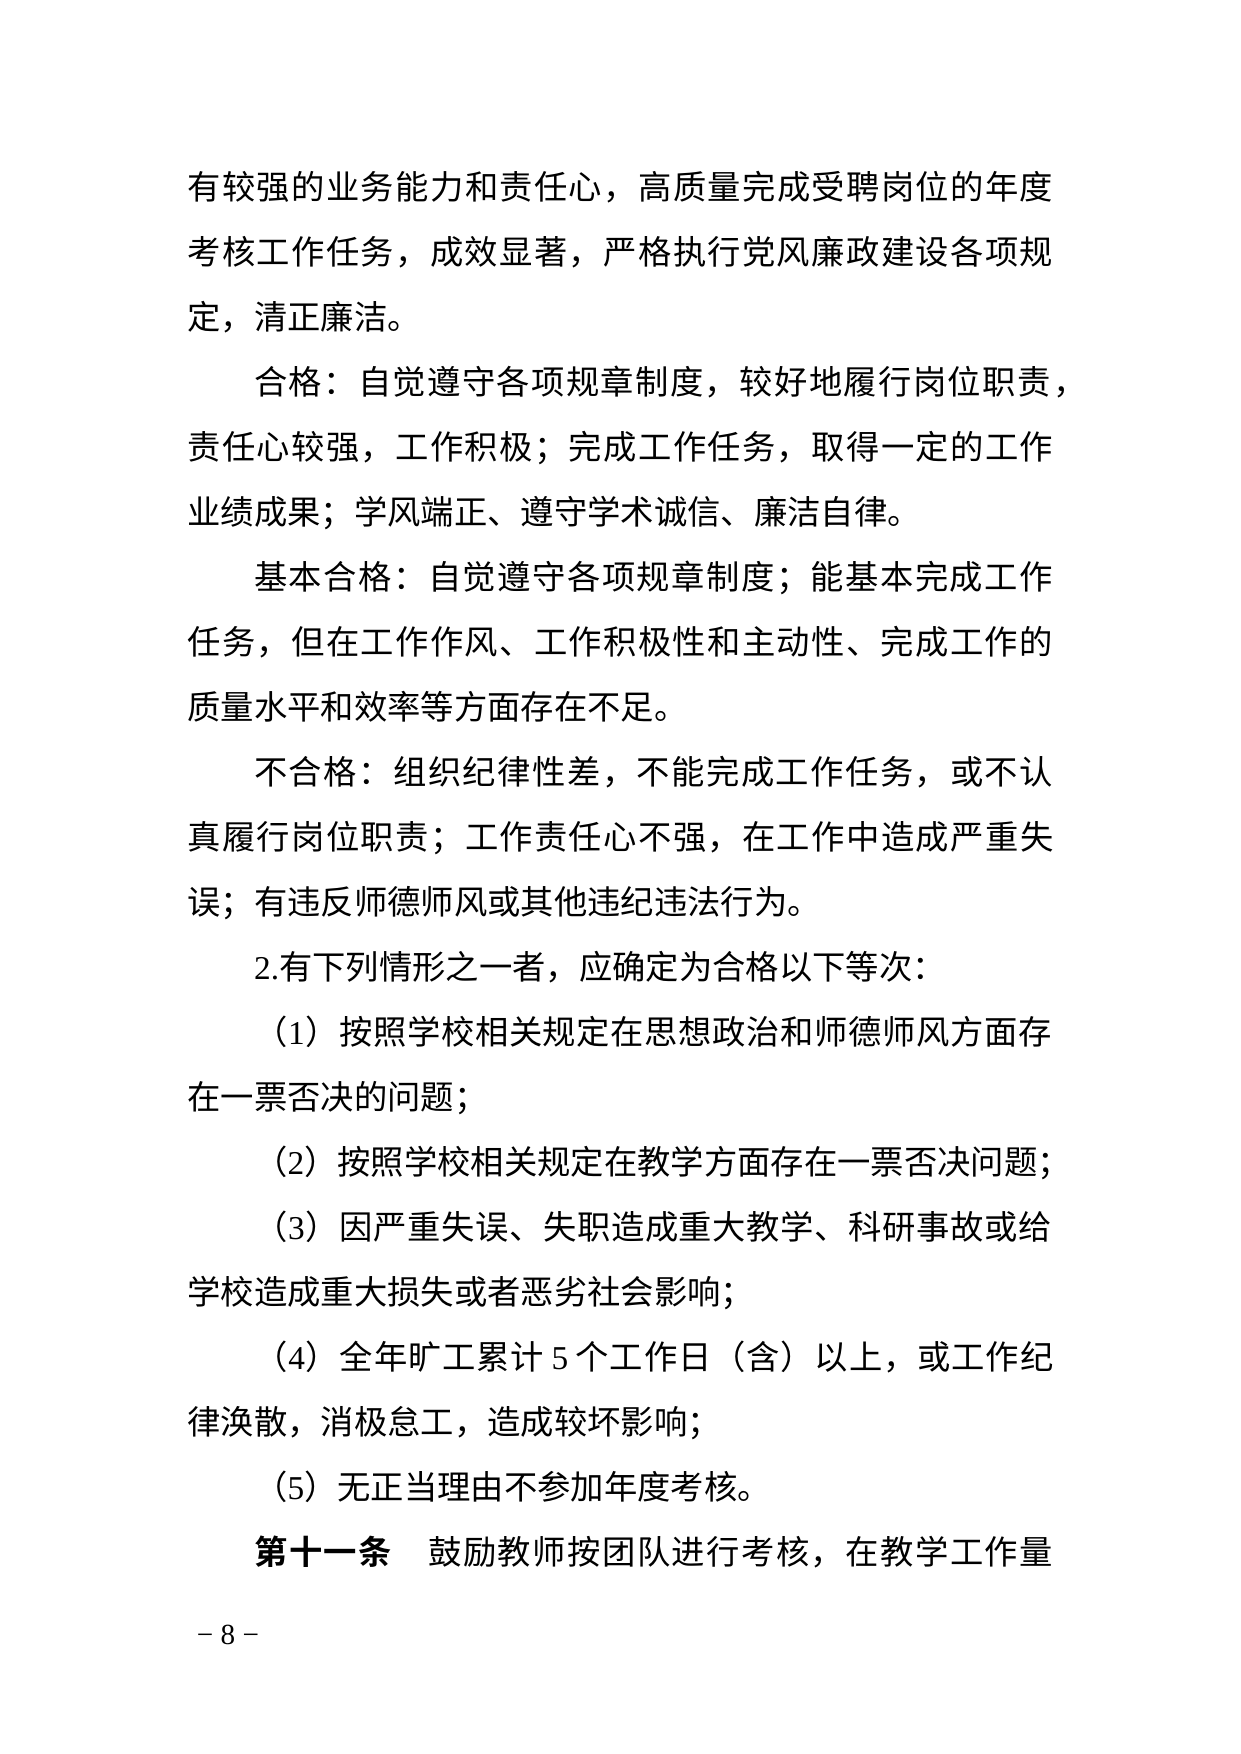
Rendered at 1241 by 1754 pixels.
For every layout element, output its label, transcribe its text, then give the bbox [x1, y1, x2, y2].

text （1）按照学校相关规定在思想政治和师德师风方面存在一票否决的问题； [187, 997, 1053, 1127]
text （2）按照学校相关规定在教学方面存在一票否决问题； [187, 1127, 1053, 1192]
text 合格：自觉遵守各项规章制度，较好地履行岗位职责，责任心较强，工作积极；完成工作任务，取得一定的工作业绩成果；学风端正、遵守学术诚信、廉洁自律。 [187, 347, 1053, 542]
text （5）无正当理由不参加年度考核。 [187, 1452, 1053, 1517]
text （3）因严重失误、失职造成重大教学、科研事故或给学校造成重大损失或者恶劣社会影响； [187, 1192, 1053, 1322]
text 基本合格：自觉遵守各项规章制度；能基本完成工作任务，但在工作作风、工作积极性和主动性、完成工作的质量水平和效率等方面存在不足。 [187, 542, 1053, 737]
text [187, 152, 1053, 347]
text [187, 1517, 1053, 1582]
text 2.有下列情形之一者，应确定为合格以下等次： [187, 932, 1053, 997]
text （4）全年旷工累计5个工作日（含）以上，或工作纪律涣散，消极怠工，造成较坏影响； [187, 1322, 1053, 1452]
text 不合格：组织纪律性差，不能完成工作任务，或不认真履行岗位职责；工作责任心不强，在工作中造成严重失误；有违反师德师风或其他违纪违法行为。 [187, 737, 1053, 932]
